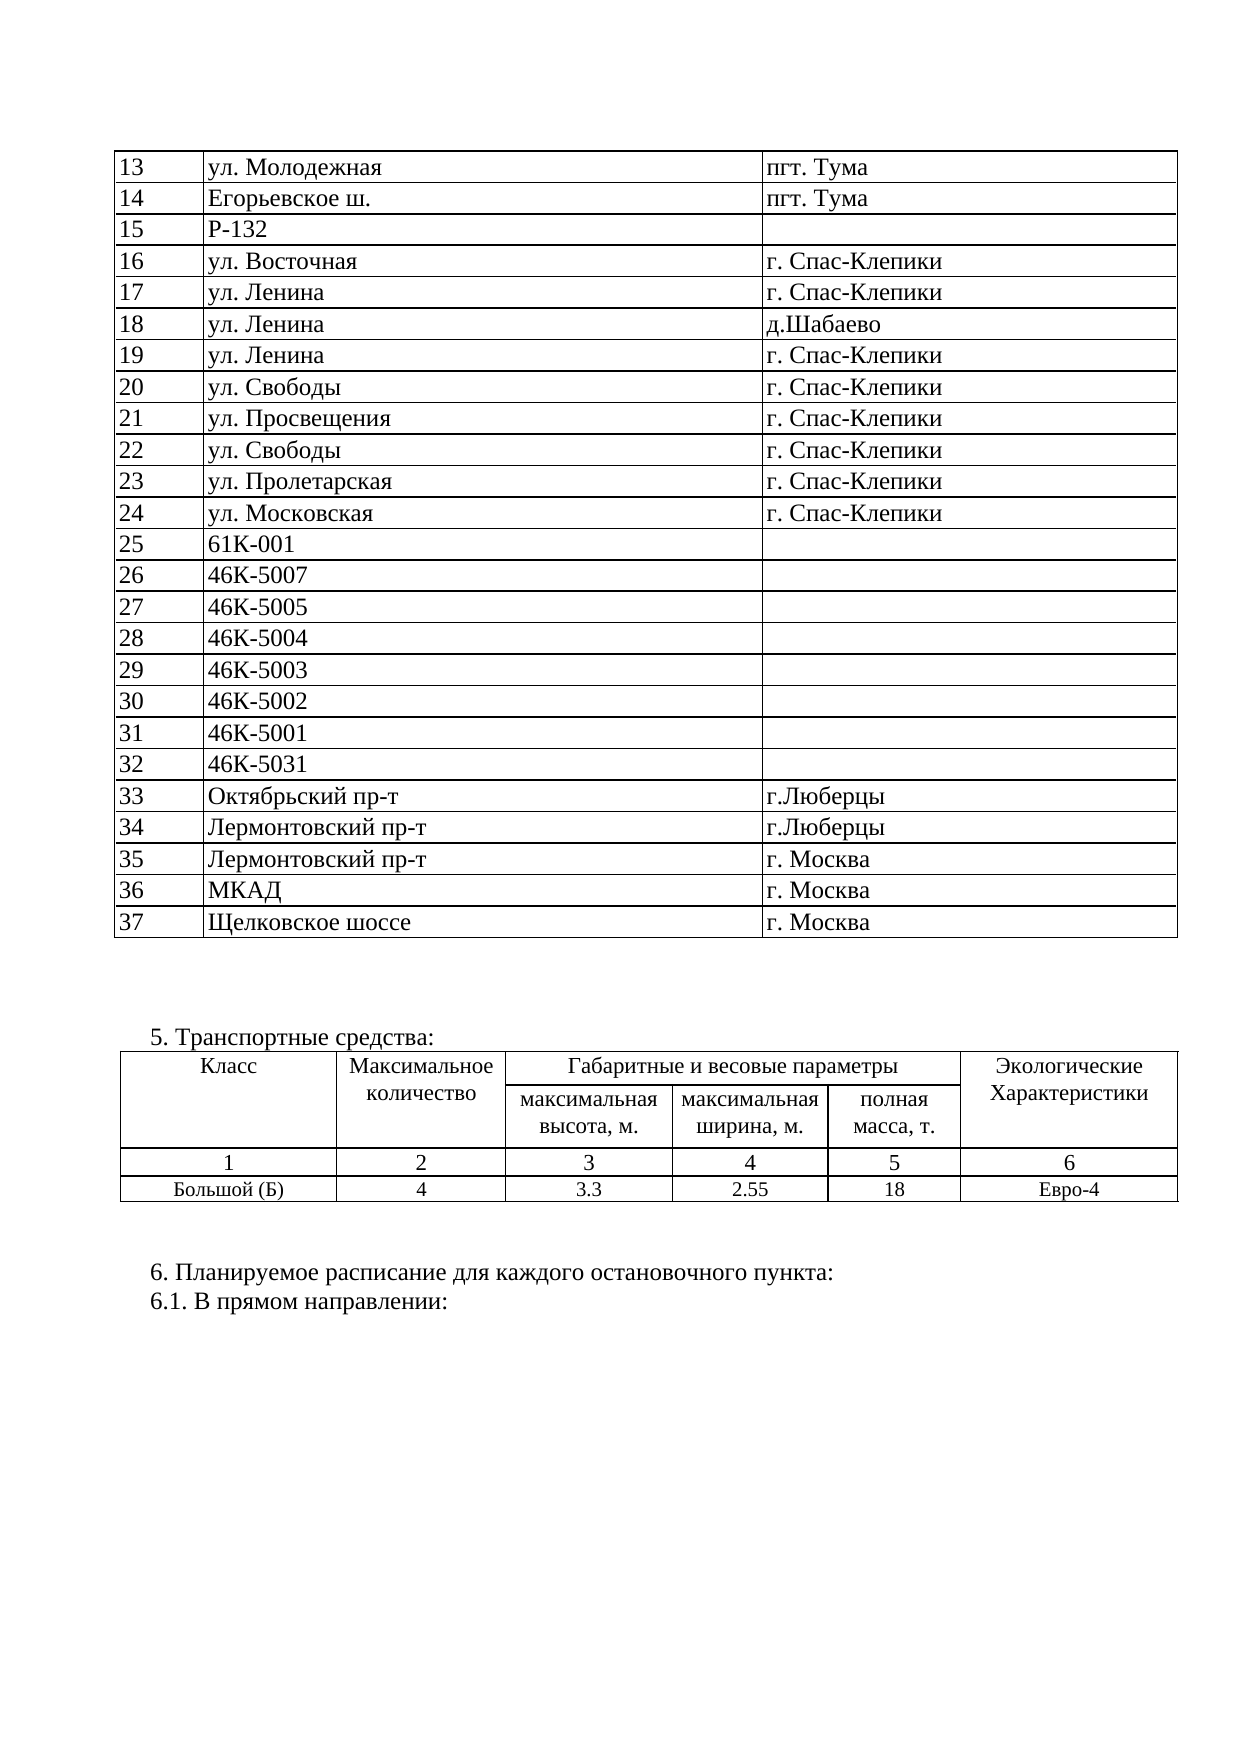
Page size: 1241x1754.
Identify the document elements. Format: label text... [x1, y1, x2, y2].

text 5. Транспортные средства: [150, 1022, 1090, 1051]
table_cell 4 [673, 1149, 827, 1175]
text 6. Планируемое расписание для каждого остановочного пункта: [150, 1257, 1090, 1286]
table_cell г. Спас-Клепики [763, 370, 1177, 402]
table_cell пгт. Тума [763, 181, 1177, 213]
table_cell 21 [115, 403, 203, 433]
table_cell ул. Пролетарская [204, 466, 762, 496]
table_cell 33 [115, 780, 203, 811]
table_cell г. Москва [763, 874, 1177, 905]
table_cell [763, 213, 1177, 244]
table_cell ул. Свободы [204, 435, 762, 464]
table_cell максимальная ширина, м. [673, 1086, 827, 1147]
table_cell 36 [115, 875, 203, 905]
table_cell г.Люберцы [763, 811, 1177, 842]
table_cell 24 [115, 497, 203, 527]
table_cell 18 [115, 308, 203, 339]
table_cell 3 [506, 1149, 672, 1175]
table_cell ул. Ленина [204, 277, 762, 307]
table_cell [763, 685, 1177, 716]
table_cell 19 [115, 340, 203, 370]
table_cell 46К-5007 [204, 561, 762, 590]
table_cell Октябрьский пр-т [204, 781, 762, 811]
table_cell 20 [115, 371, 203, 402]
table_cell 18 [829, 1177, 960, 1201]
table_cell 46К-5002 [204, 686, 762, 716]
table_cell Евро-4 [961, 1177, 1177, 1201]
table_cell 5 [829, 1149, 960, 1175]
table_cell Большой (Б) [121, 1177, 336, 1201]
table_cell ул. Просвещения [204, 403, 762, 433]
table_cell г.Люберцы [763, 779, 1177, 811]
table_cell 46К-5005 [204, 592, 762, 622]
table_cell 46К-5004 [204, 623, 762, 653]
table_cell ул. Молодежная [204, 152, 762, 181]
table_cell г. Спас-Клепики [763, 402, 1177, 433]
table_cell Р-132 [204, 215, 762, 244]
table_cell 2 [337, 1149, 505, 1175]
table_header Класс [121, 1052, 336, 1147]
table_cell г. Спас-Клепики [763, 339, 1177, 370]
table_cell ул. Ленина [204, 309, 762, 339]
table_cell 31 [115, 717, 203, 748]
table_cell ул. Свободы [204, 372, 762, 402]
table_cell 15 [115, 214, 203, 244]
table_cell 61К-001 [204, 529, 762, 559]
table_cell [763, 653, 1177, 685]
table_header Максимальное количество [337, 1052, 505, 1147]
table_cell ул. Ленина [204, 340, 762, 370]
table_header Габаритные и весовые параметры [506, 1052, 960, 1084]
table_cell 37 [115, 906, 203, 936]
table_cell ул. Московская [204, 498, 762, 527]
table_cell МКАД [204, 875, 762, 905]
table_cell Егорьевское ш. [204, 183, 762, 213]
table_cell 35 [115, 843, 203, 873]
table_cell 17 [115, 277, 203, 307]
table_cell г. Спас-Клепики [763, 276, 1177, 307]
table_cell 30 [115, 686, 203, 716]
table_cell 1 [121, 1149, 336, 1175]
table_cell г. Спас-Клепики [763, 465, 1177, 496]
table_cell 26 [115, 560, 203, 590]
table_cell 6 [961, 1149, 1177, 1175]
table_cell г. Спас-Клепики [763, 496, 1177, 527]
table_cell 27 [115, 591, 203, 622]
table_cell 46К-5003 [204, 655, 762, 685]
table_header Экологические Характеристики [961, 1052, 1177, 1147]
table_cell 32 [115, 749, 203, 779]
table_cell 22 [115, 434, 203, 464]
table_cell Лермонтовский пр-т [204, 844, 762, 873]
table_cell 13 [115, 152, 203, 181]
table_cell 28 [115, 623, 203, 653]
table_cell Лермонтовский пр-т [204, 812, 762, 842]
table_cell максимальная высота, м. [506, 1086, 672, 1147]
table_cell 46К-5031 [204, 749, 762, 779]
table_cell 23 [115, 466, 203, 496]
table_cell пгт. Тума [763, 152, 1177, 181]
table_cell 14 [115, 183, 203, 213]
table_cell 34 [115, 812, 203, 842]
table_cell полная масса, т. [829, 1086, 960, 1147]
table_cell г. Спас-Клепики [763, 433, 1177, 464]
table_cell 29 [115, 654, 203, 685]
text 6.1. В прямом направлении: [150, 1286, 1090, 1315]
table_cell [763, 528, 1177, 559]
table_cell [763, 590, 1177, 622]
table_cell г. Спас-Клепики [763, 244, 1177, 276]
table_cell Щелковское шоссе [204, 907, 762, 936]
table_cell д.Шабаево [763, 307, 1177, 339]
table_cell 16 [115, 245, 203, 276]
table_cell 25 [115, 529, 203, 559]
table_cell [763, 622, 1177, 653]
table_cell ул. Восточная [204, 246, 762, 276]
table_cell [763, 716, 1177, 748]
table_cell 4 [337, 1177, 505, 1201]
table_cell г. Москва [763, 842, 1177, 873]
table_cell г. Москва [763, 905, 1177, 936]
table_cell 46К-5001 [204, 718, 762, 748]
table_cell 2.55 [673, 1177, 827, 1201]
table_cell [763, 748, 1177, 779]
table_cell [763, 559, 1177, 590]
table_cell 3.3 [506, 1177, 672, 1201]
